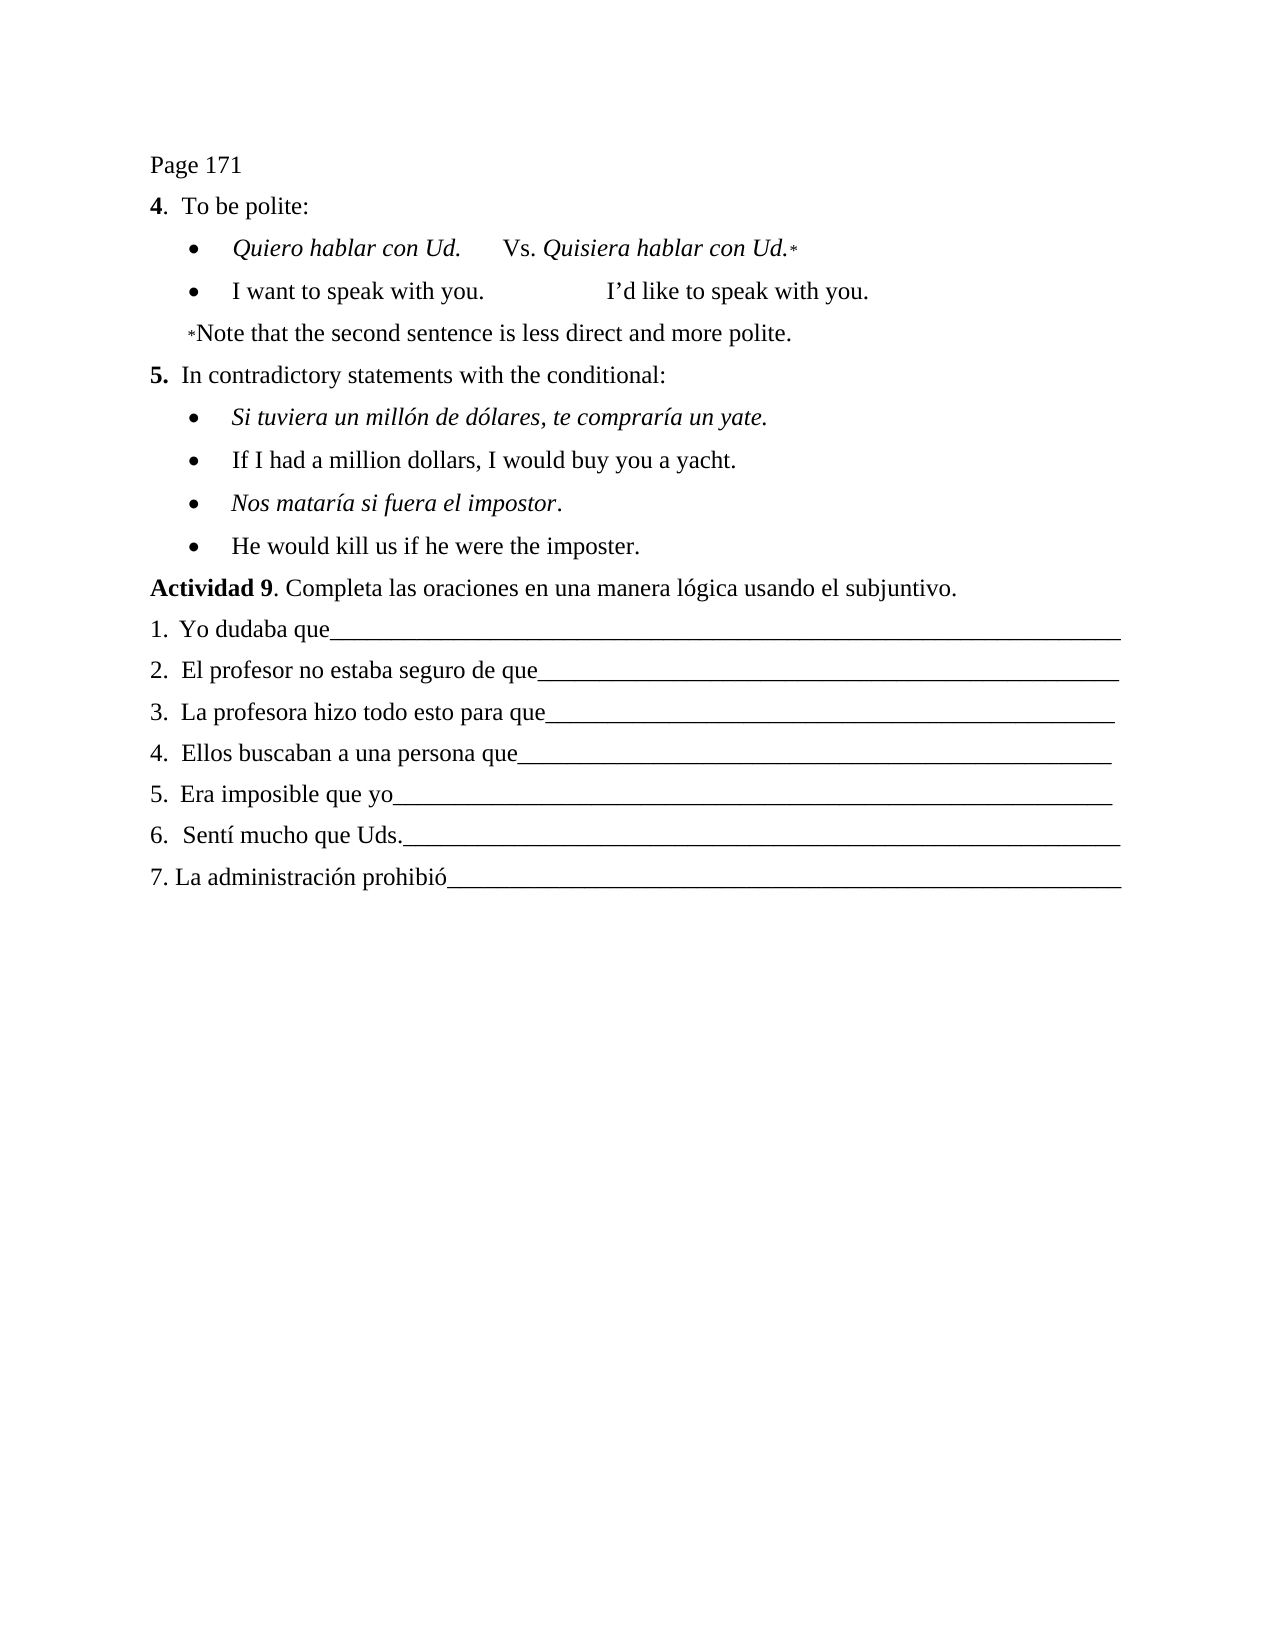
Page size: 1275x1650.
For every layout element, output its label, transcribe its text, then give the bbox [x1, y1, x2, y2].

text 7. La administración prohibió [150, 862, 1125, 891]
text • I want to speak with you. I’d like to speak with you. [150, 276, 1125, 306]
text Actividad 9. Completa las oraciones en una manera lógica usando el subjuntivo. [150, 573, 1125, 602]
list Nos mataría si fuera el impostor. [187, 487, 1125, 518]
list He would kill us if he were the imposter. [187, 530, 1125, 561]
text 1. Yo dudaba que [150, 614, 1125, 643]
text • Quiero hablar con Ud. Vs. Quisiera hablar con Ud.* [150, 232, 1125, 263]
text Page 171 [150, 150, 1125, 179]
list Si tuviera un millón de dólares, te compraría un yate. [187, 401, 1125, 432]
text 6. Sentí mucho que Uds. [150, 821, 1125, 849]
text 4. Ellos buscaban a una persona que [150, 738, 1125, 767]
text 3. La profesora hizo todo esto para que [150, 697, 1125, 726]
text 5. Era imposible que yo [150, 779, 1125, 808]
list If I had a million dollars, I would buy you a yacht. [187, 444, 1125, 474]
text *Note that the second sentence is less direct and more polite. [150, 318, 1125, 347]
text 4. To be polite: [150, 191, 1125, 220]
text 5. In contradictory statements with the conditional: [150, 360, 1125, 388]
text 2. El profesor no estaba seguro de que [150, 656, 1125, 684]
